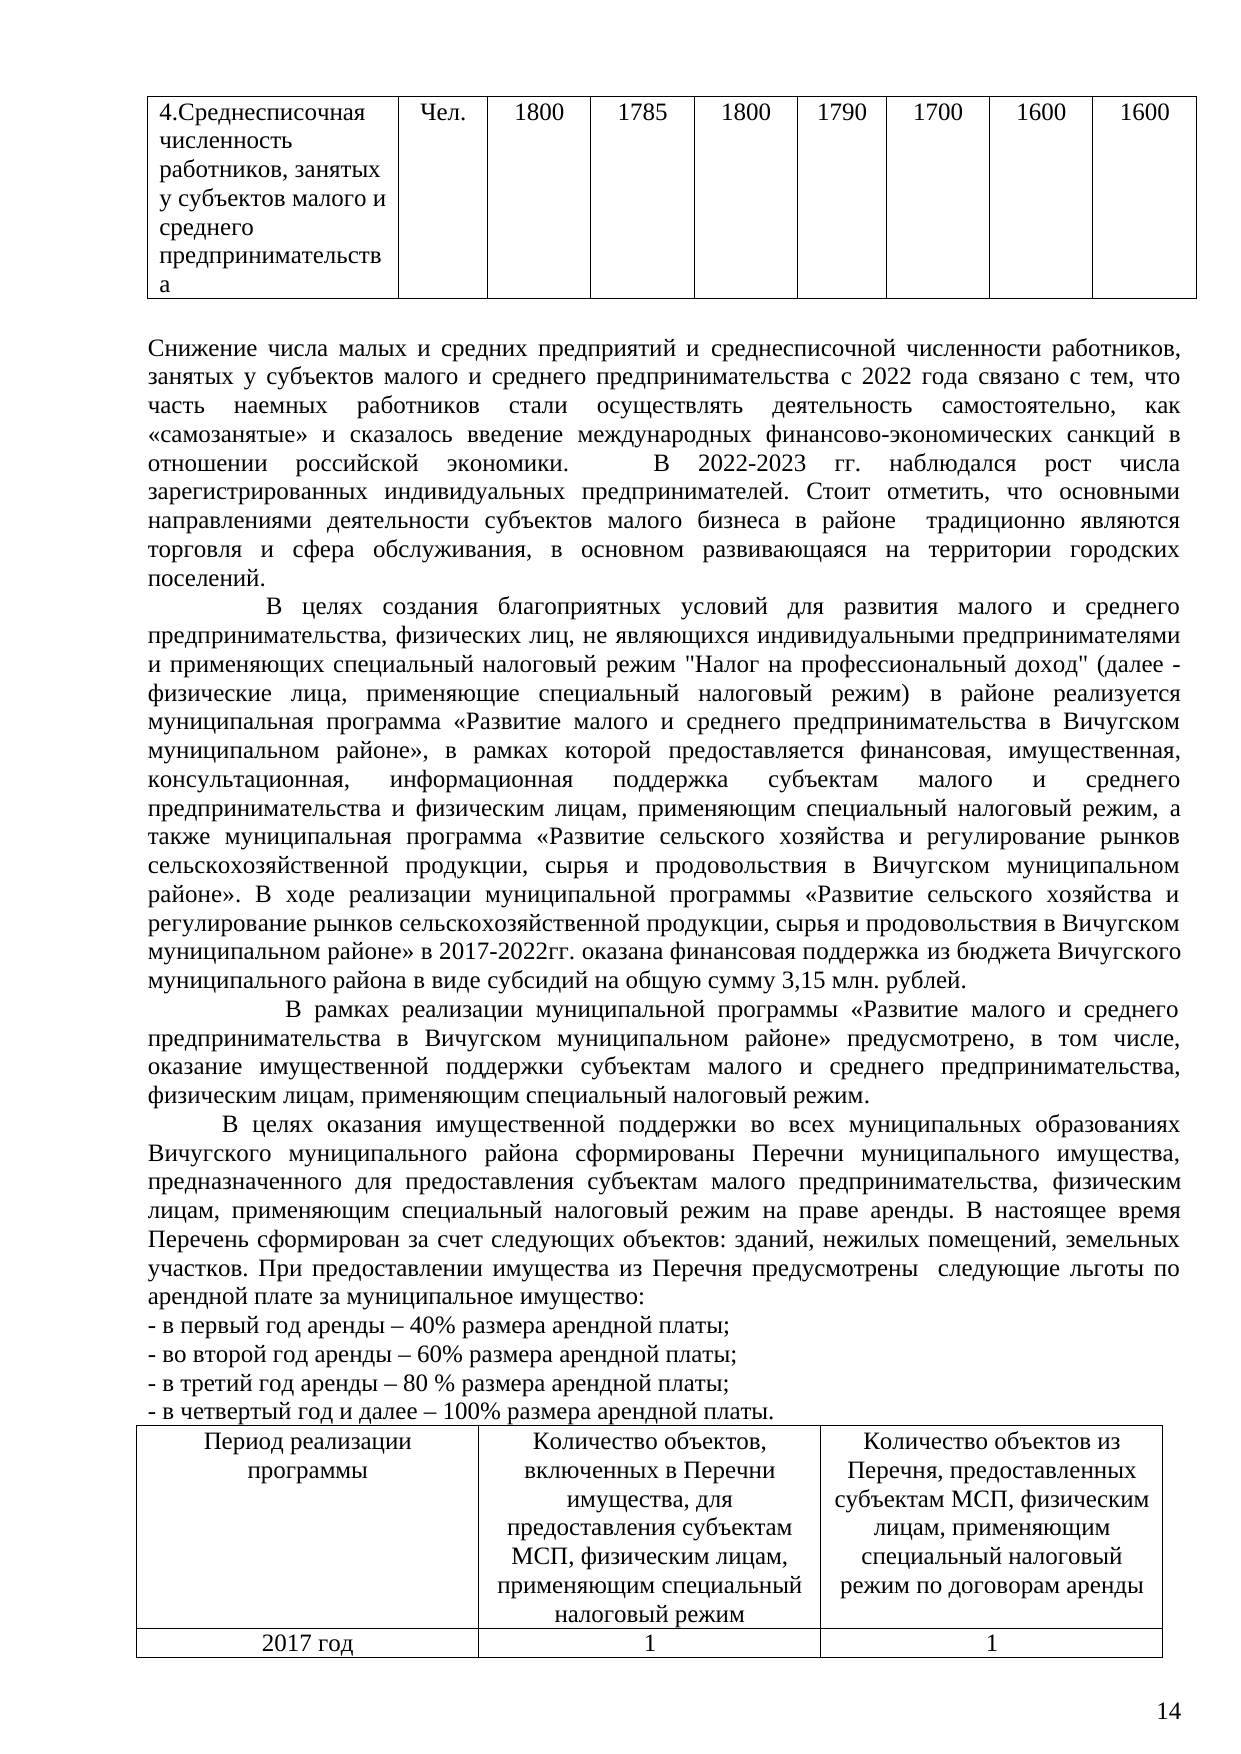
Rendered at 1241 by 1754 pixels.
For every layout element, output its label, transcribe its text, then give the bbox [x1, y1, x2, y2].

table_cell 1785 [591, 97, 694, 298]
table_header Период реализации программы [137, 1426, 478, 1627]
text - во второй год аренды – 60% размера арендной платы; [148, 1339, 1181, 1368]
table_cell Чел. [399, 97, 487, 298]
text В целях создания благоприятных условий для развития малого и среднего предпринимательства, физических лиц, не являющихся индивидуальными предпринимателями и применяющих специальный налоговый режим "Налог на профессиональный доход" (далее - физические лица, применяющие специальный налоговый режим) в районе реализуется муниципальная программа «Развитие малого и среднего предпринимательства в Вичугском муниципальном районе», в рамках которой предоставляется финансовая, имущественная, консультационная, информационная поддержка субъектам малого и среднего предпринимательства и физическим лицам, применяющим специальный налоговый режим, а также муниципальная программа «Развитие сельского хозяйства и регулирование рынков сельскохозяйственной продукции, сырья и продовольствия в Вичугском муниципальном районе». В ходе реализации муниципальной программы «Развитие сельского хозяйства и регулирование рынков сельскохозяйственной продукции, сырья и продовольствия в Вичугском муниципальном районе» в 2017-2022гг. оказана финансовая поддержка из бюджета Вичугского муниципального района в виде субсидий на общую сумму 3,15 млн. рублей. [148, 591, 1181, 994]
table_cell 1600 [990, 97, 1092, 298]
table_header Количество объектов из Перечня, предоставленных субъектам МСП, физическим лицам, применяющим специальный налоговый режим по договорам аренды [821, 1426, 1162, 1627]
table_cell 1800 [488, 97, 590, 298]
table_header Количество объектов, включенных в Перечни имущества, для предоставления субъектам МСП, физическим лицам, применяющим специальный налоговый режим [479, 1426, 820, 1627]
table_cell 1790 [798, 97, 886, 298]
text - в третий год аренды – 80 % размера арендной платы; [148, 1368, 1181, 1396]
text В целях оказания имущественной поддержки во всех муниципальных образованиях Вичугского муниципального района сформированы Перечни муниципального имущества, предназначенного для предоставления субъектам малого предпринимательства, физическим лицам, применяющим специальный налоговый режим на праве аренды. В настоящее время Перечень сформирован за счет следующих объектов: зданий, нежилых помещений, земельных участков. При предоставлении имущества из Перечня предусмотрены следующие льготы по арендной плате за муниципальное имущество: [148, 1109, 1181, 1310]
text - в четвертый год и далее – 100% размера арендной платы. [148, 1396, 1181, 1425]
table_cell 1800 [695, 97, 797, 298]
table_cell 1 [479, 1629, 820, 1657]
text Снижение числа малых и средних предприятий и среднесписочной численности работников, занятых у субъектов малого и среднего предпринимательства с 2022 года связано с тем, что часть наемных работников стали осуществлять деятельность самостоятельно, как «самозанятые» и сказалось введение международных финансово-экономических санкций в отношении российской экономики. В 2022-2023 гг. наблюдался рост числа зарегистрированных индивидуальных предпринимателей. Стоит отметить, что основными направлениями деятельности субъектов малого бизнеса в районе традиционно являются торговля и сфера обслуживания, в основном развивающаяся на территории городских поселений. [148, 333, 1181, 591]
table_cell 1 [821, 1629, 1162, 1657]
text - в первый год аренды – 40% размера арендной платы; [148, 1310, 1181, 1339]
table_cell 2017 год [137, 1629, 478, 1657]
table_cell 1600 [1093, 97, 1196, 298]
table_cell 4.Среднесписочная численность работников, занятых у субъектов малого и среднего предпринимательства [148, 97, 398, 298]
text В рамках реализации муниципальной программы «Развитие малого и среднего предпринимательства в Вичугском муниципальном районе» предусмотрено, в том числе, оказание имущественной поддержки субъектам малого и среднего предпринимательства, физическим лицам, применяющим специальный налоговый режим. [148, 994, 1181, 1109]
table_cell 1700 [887, 97, 989, 298]
